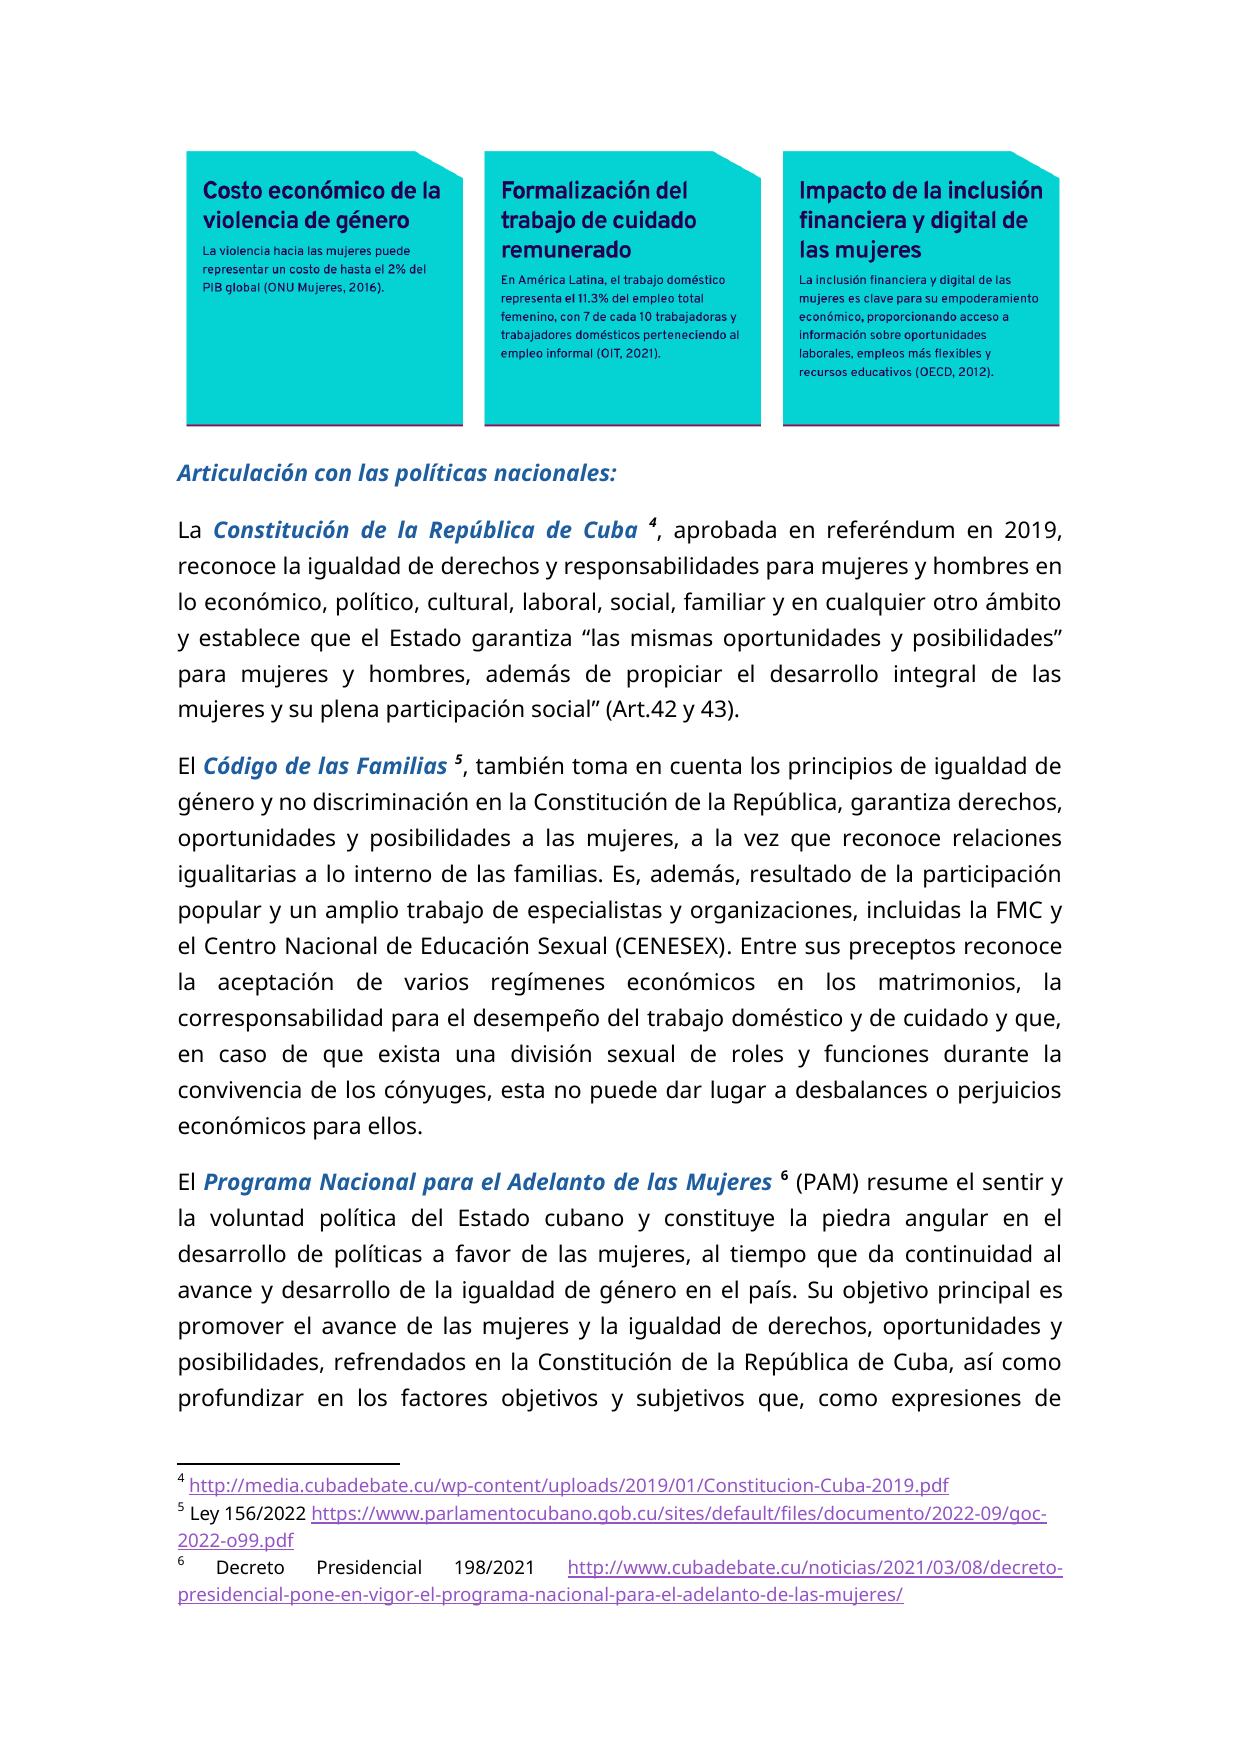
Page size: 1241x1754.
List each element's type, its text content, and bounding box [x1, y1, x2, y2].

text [177, 1166, 1063, 1413]
text Articulación con las políticas nacionales: [177, 457, 1063, 488]
picture [177, 147, 1063, 432]
text La Constitución de la República de Cuba , aprobada en referéndum en 2019, reconoce la igualdad de derechos y responsabilidades para mujeres y hombres en lo económico, político, cultural, laboral, social, familiar y en cualquier otro ámbito y establece que el Estado garantiza “las mismas oportunidades y posibilidades” para mujeres y hombres, además de propiciar el desarrollo integral de las mujeres y su plena participación social” (Art.42 y 43). [177, 514, 1063, 725]
text El Código de las Familias , también toma en cuenta los principios de igualdad de género y no discriminación en la Constitución de la República, garantiza derechos, oportunidades y posibilidades a las mujeres, a la vez que reconoce relaciones igualitarias a lo interno de las familias. Es, además, resultado de la participación popular y un amplio trabajo de especialistas y organizaciones, incluidas la FMC y el Centro Nacional de Educación Sexual (CENESEX). Entre sus preceptos reconoce la aceptación de varios regímenes económicos en los matrimonios, la corresponsabilidad para el desempeño del trabajo doméstico y de cuidado y que, en caso de que exista una división sexual de roles y funciones durante la convivencia de los cónyuges, esta no puede dar lugar a desbalances o perjuicios económicos para ellos. [177, 750, 1063, 1141]
